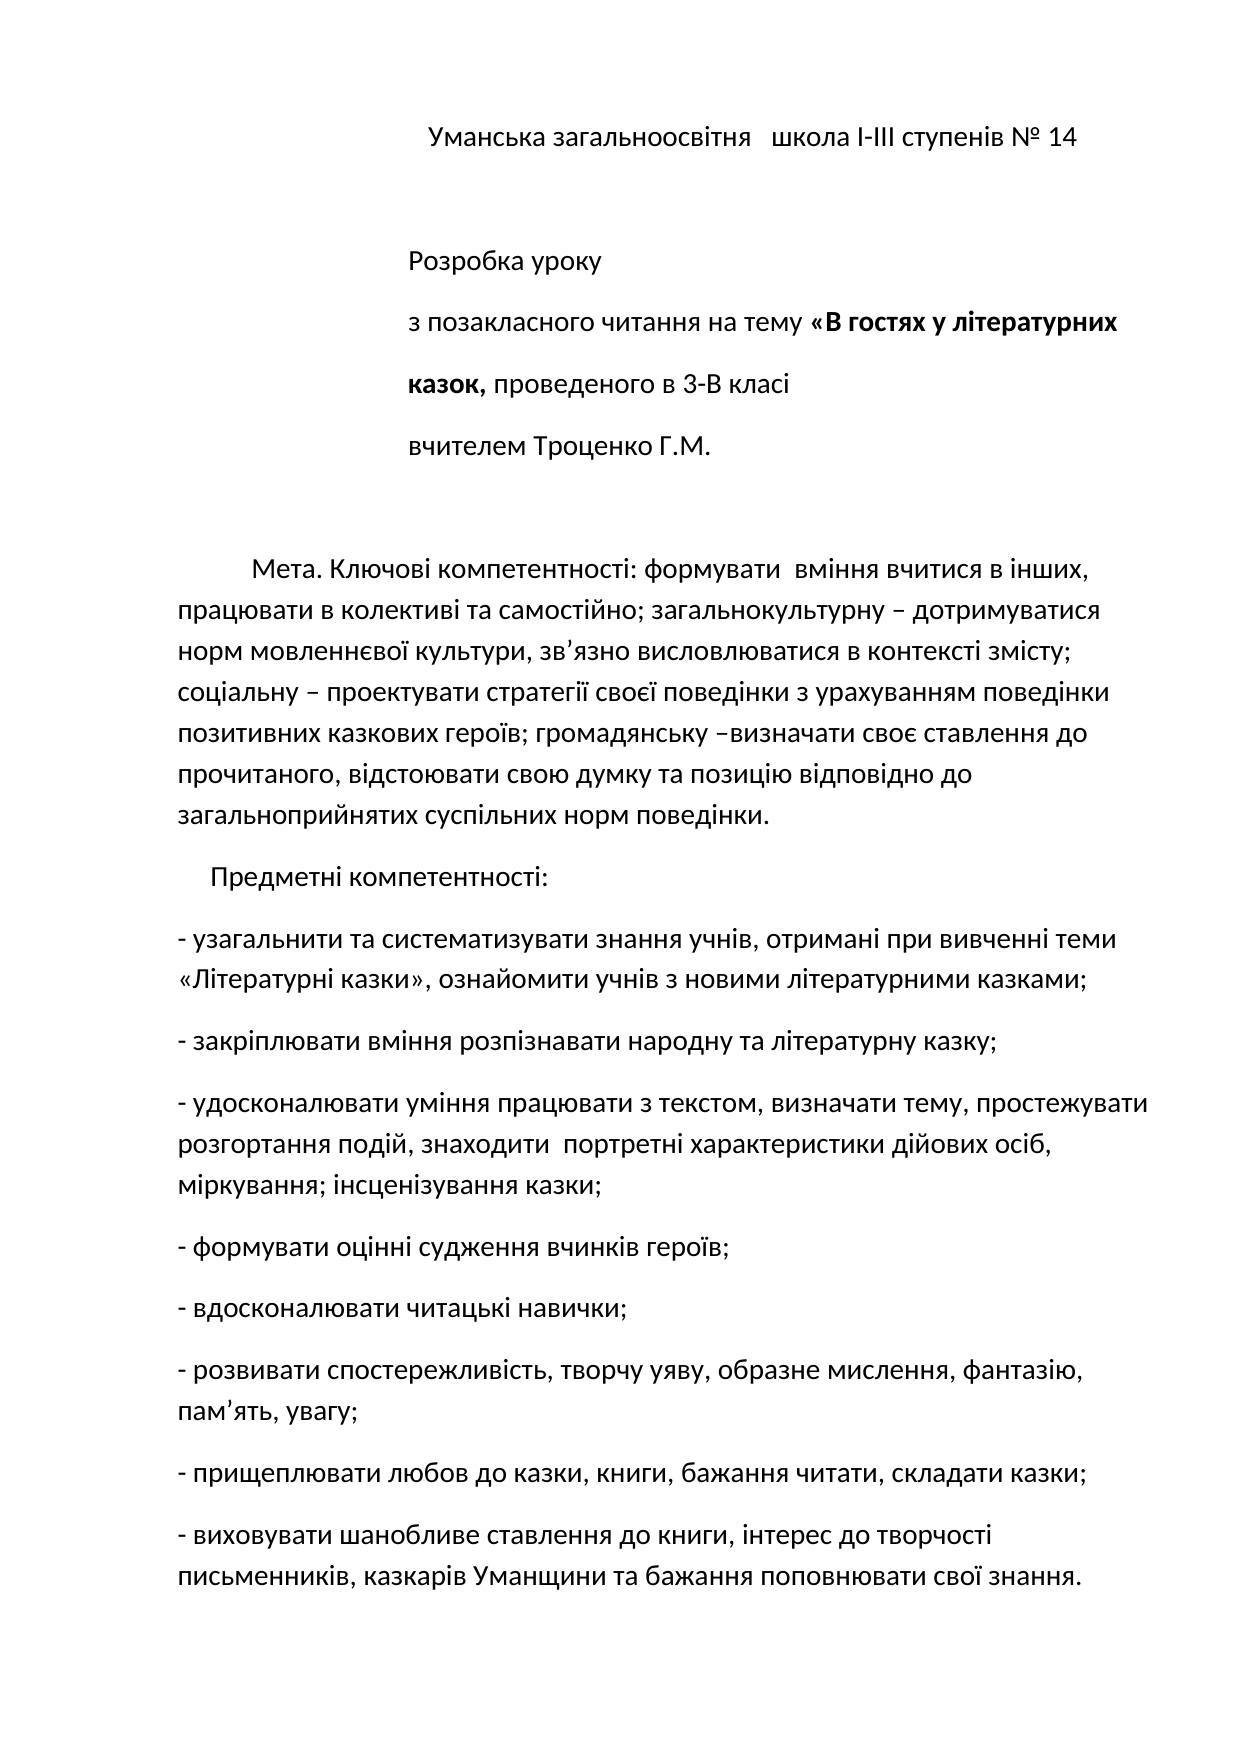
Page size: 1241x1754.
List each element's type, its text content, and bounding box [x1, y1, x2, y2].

text вчителем Троценко Г.М. [148, 427, 1152, 463]
text Розробка уроку [177, 242, 1152, 277]
text - закріплювати вміння розпізнавати народну та літературну казку; [177, 1022, 1152, 1058]
text - вдосконалювати читацькі навички; [177, 1289, 1152, 1325]
text - прищеплювати любов до казки, книги, бажання читати, складати казки; [177, 1454, 1152, 1490]
text - удосконалювати уміння працювати з текстом, визначати тему, простежувати розгортання подій, знаходити портретні характеристики дійових осіб, міркування; інсценізування казки; [177, 1084, 1152, 1202]
text - формувати оцінні судження вчинків героїв; [177, 1228, 1152, 1263]
text Предметні компетентності: [177, 858, 1152, 893]
text - виховувати шанобливе ставлення до книги, інтерес до творчості письменників, казкарів Уманщини та бажання поповнювати свої знання. [177, 1516, 1152, 1592]
text - розвивати спостережливість, творчу уяву, образне мислення, фантазію, пам’ять, увагу; [177, 1351, 1152, 1428]
text - узагальнити та систематизувати знання учнів, отримані при вивченні теми «Літературні казки», ознайомити учнів з новими літературними казками; [177, 920, 1152, 996]
text казок, проведеного в 3-В класі [177, 365, 1152, 401]
text Мета. Ключові компетентності: формувати вміння вчитися в інших, працювати в колективі та самостійно; загальнокультурну – дотримуватися норм мовленнєвої культури, зв’язно висловлюватися в контексті змісту; соціальну – проектувати стратегії своєї поведінки з урахуванням поведінки позитивних казкових героїв; громадянську –визначати своє ставлення до прочитаного, відстоювати свою думку та позицію відповідно до загальноприйнятих суспільних норм поведінки. [177, 551, 1152, 832]
text Уманська загальноосвітня школа І-ІІІ ступенів № 14 [177, 118, 1152, 154]
text з позакласного читання на тему «В гостях у літературних [177, 303, 1152, 339]
